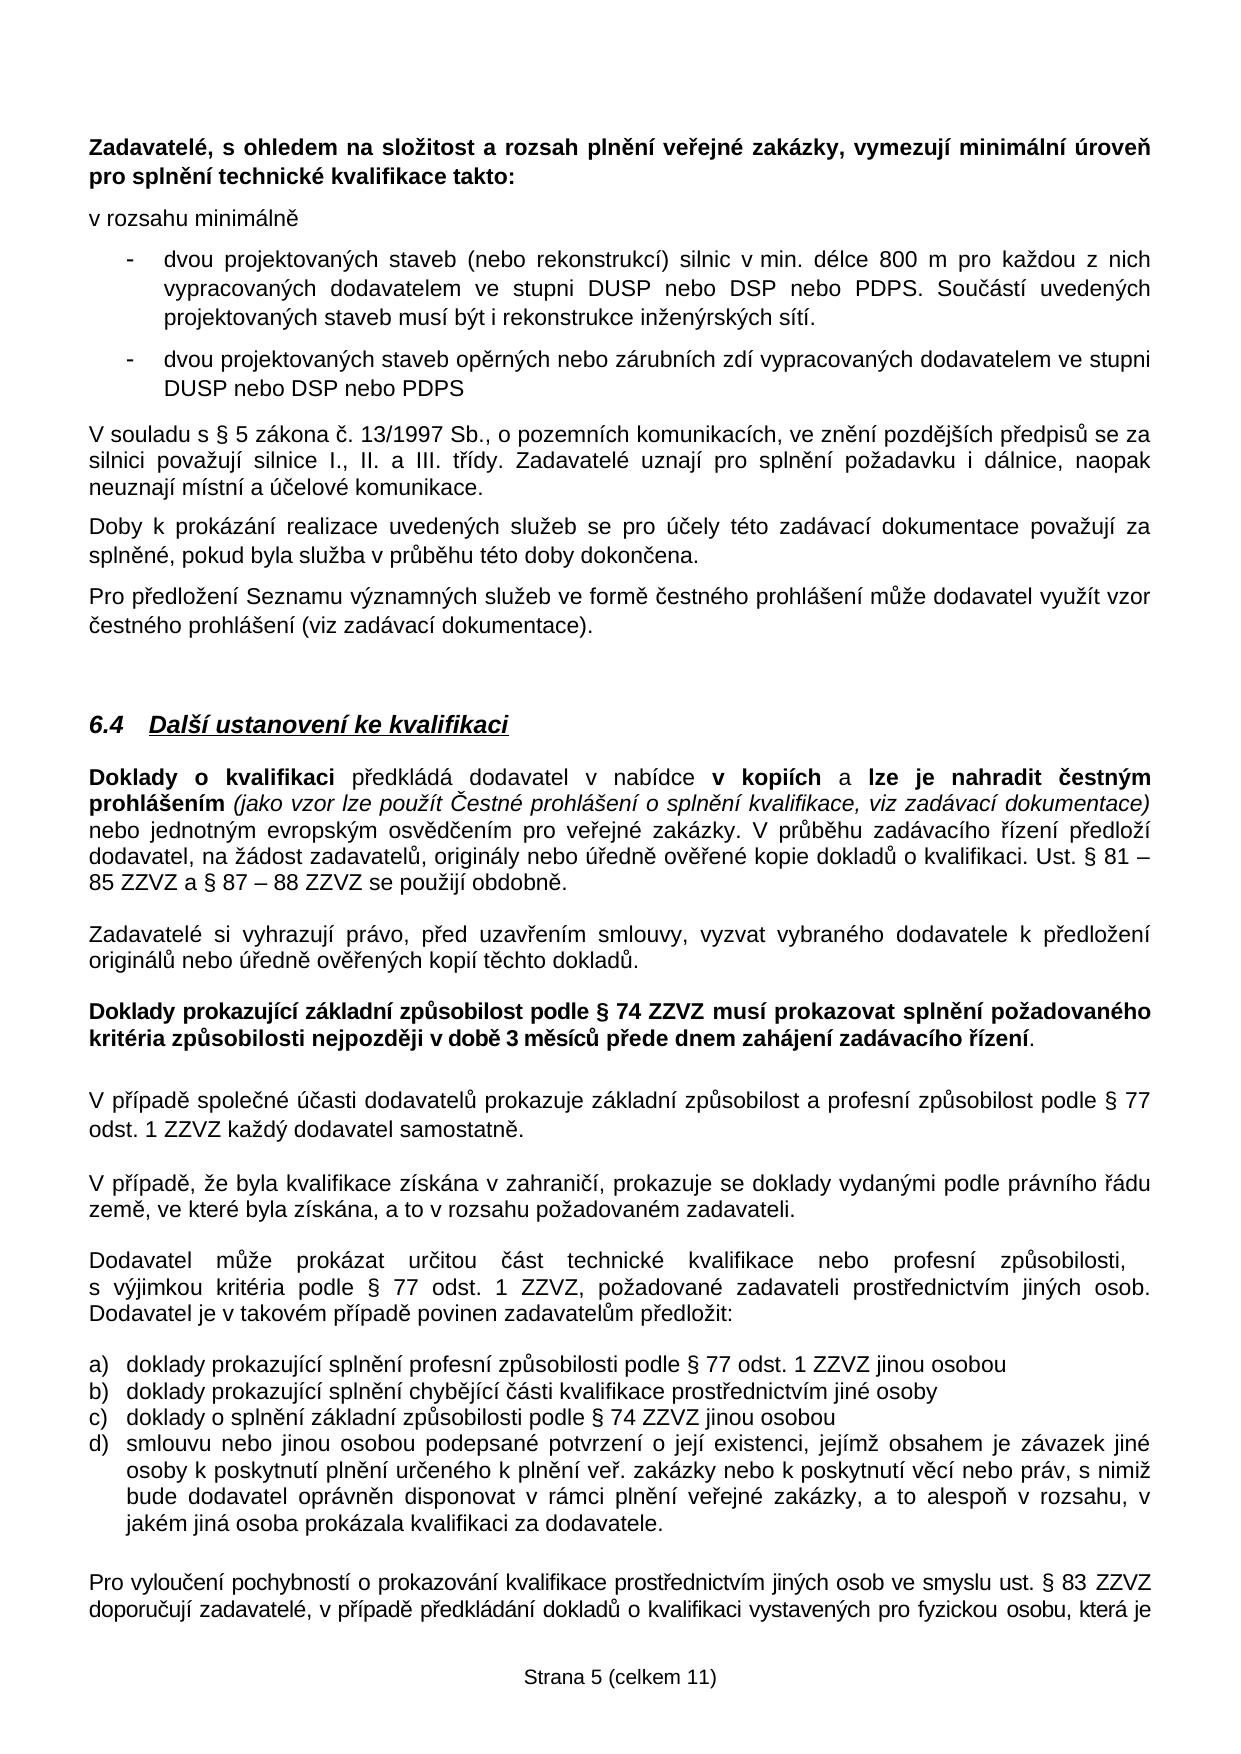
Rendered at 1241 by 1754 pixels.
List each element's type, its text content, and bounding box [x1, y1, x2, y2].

text v rozsahu minimálně [89, 205, 1152, 231]
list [89, 1569, 1152, 1622]
list dvou projektovaných staveb opěrných nebo zárubních zdí vypracovaných dodavatelem ve stupni DUSP nebo DSP nebo PDPS [126, 346, 1152, 401]
list Doklady o kvalifikaci předkládá dodavatel v nabídce v kopiích a lze je nahradit čestným prohlášením (jako vzor lze použít Čestné prohlášení o splnění kvalifikace, viz zadávací dokumentace) nebo jednotným evropským osvědčením pro veřejné zakázky. V průběhu zadávacího řízení předloží dodavatel, na žádost zadavatelů, originály nebo úředně ověřené kopie dokladů o kvalifikaci. Ust. § 81 – 85 ZZVZ a § 87 – 88 ZZVZ se použijí obdobně. [89, 764, 1152, 896]
list smlouvu nebo jinou osobou podepsané potvrzení o její existenci, jejímž obsahem je závazek jiné osoby k poskytnutí plnění určeného k plnění veř. zakázky nebo k poskytnutí věcí nebo práv, s nimiž bude dodavatel oprávněn disponovat v rámci plnění veřejné zakázky, a to alespoň v rozsahu, v jakém jiná osoba prokázala kvalifikaci za dodavatele. [89, 1430, 1152, 1536]
text Zadavatelé, s ohledem na složitost a rozsah plnění veřejné zakázky, vymezují minimální úroveň pro splnění technické kvalifikace takto: [89, 134, 1152, 189]
text Doby k prokázání realizace uvedených služeb se pro účely této zadávací dokumentace považují za splněné, pokud byla služba v průběhu této doby dokončena. [89, 513, 1152, 568]
list V případě, že byla kvalifikace získána v zahraničí, prokazuje se doklady vydanými podle právního řádu země, ve které byla získána, a to v rozsahu požadovaném zadavateli. [89, 1169, 1152, 1222]
text V případě společné účasti dodavatelů prokazuje základní způsobilost a profesní způsobilost podle § 77 odst. 1 ZZVZ každý dodavatel samostatně. [89, 1087, 1152, 1142]
list doklady prokazující splnění profesní způsobilosti podle § 77 odst. 1 ZZVZ jinou osobou [89, 1351, 1152, 1378]
text Pro předložení Seznamu významných služeb ve formě čestného prohlášení může dodavatel využít vzor čestného prohlášení (viz zadávací dokumentace). [89, 583, 1152, 638]
list Dodavatel může prokázat určitou část technické kvalifikace nebo profesní způsobilosti, s výjimkou kritéria podle § 77 odst. 1 ZZVZ, požadované zadavateli prostřednictvím jiných osob. Dodavatel je v takovém případě povinen zadavatelům předložit: [89, 1247, 1152, 1326]
list Zadavatelé si vyhrazují právo, před uzavřením smlouvy, vyzvat vybraného dodavatele k předložení originálů nebo úředně ověřených kopií těchto dokladů. [89, 921, 1152, 973]
list doklady prokazující splnění chybějící části kvalifikace prostřednictvím jiné osoby [89, 1378, 1152, 1404]
text Doklady prokazující základní způsobilost podle § 74 ZZVZ musí prokazovat splnění požadovaného kritéria způsobilosti nejpozději v době 3 měsíců přede dnem zahájení zadávacího řízení. [89, 998, 1152, 1051]
list dvou projektovaných staveb (nebo rekonstrukcí) silnic v min. délce 800 m pro každou z nich vypracovaných dodavatelem ve stupni DUSP nebo DSP nebo PDPS. Součástí uvedených projektovaných staveb musí být i rekonstrukce inženýrských sítí. [126, 246, 1152, 330]
subtitle Další ustanovení ke kvalifikaci [89, 710, 1152, 739]
text V souladu s § 5 zákona č. 13/1997 Sb., o pozemních komunikacích, ve znění pozdějších předpisů se za silnici považují silnice I., II. a III. třídy. Zadavatelé uznají pro splnění požadavku i dálnice, naopak neuznají místní a účelové komunikace. [89, 421, 1152, 500]
list doklady o splnění základní způsobilosti podle § 74 ZZVZ jinou osobou [89, 1404, 1152, 1430]
